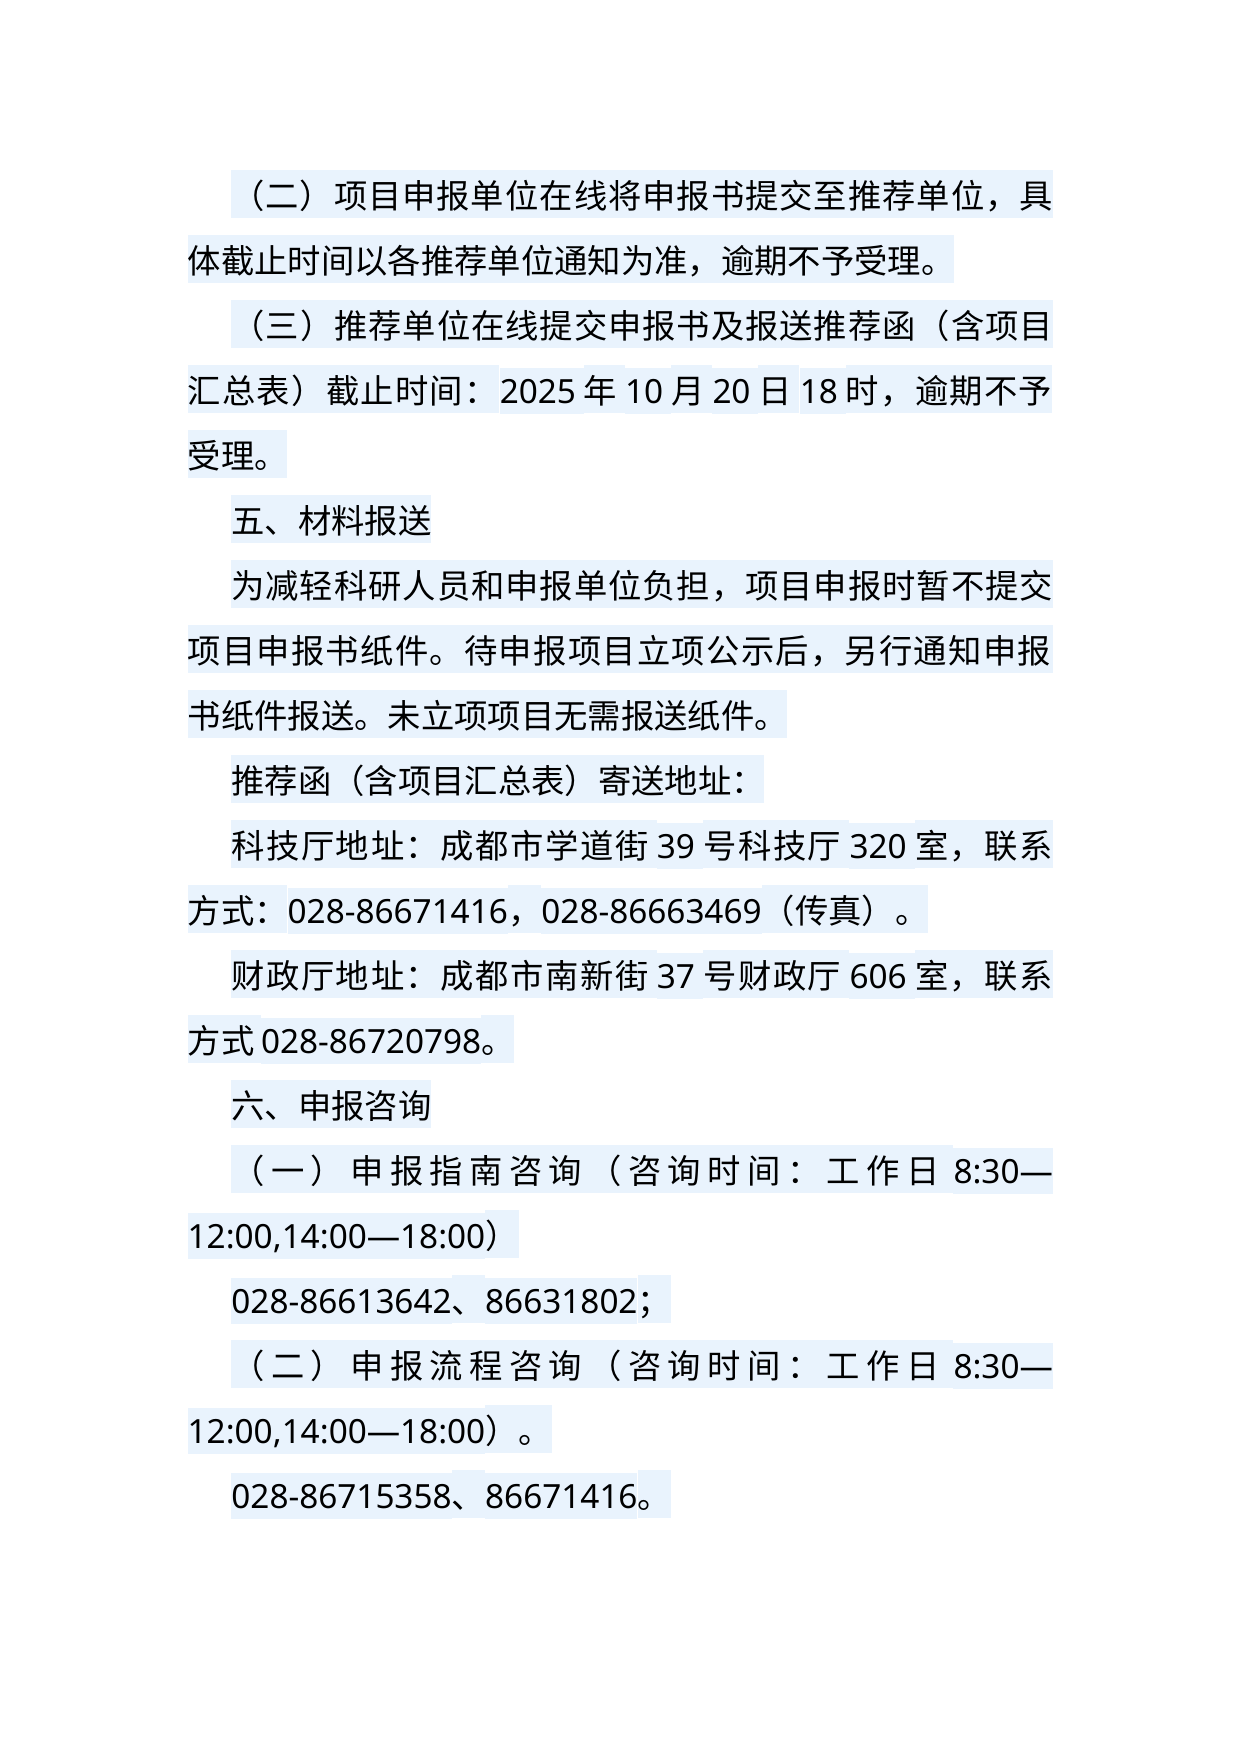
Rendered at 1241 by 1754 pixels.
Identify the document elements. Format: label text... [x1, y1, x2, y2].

text 六、申报咨询 [187, 1072, 1053, 1137]
text （一）申报指南咨询（咨询时间：工作日8:30—12:00,14:00—18:00） [187, 1137, 1053, 1267]
text 为减轻科研人员和申报单位负担，项目申报时暂不提交项目申报书纸件。待申报项目立项公示后，另行通知申报书纸件报送。未立项项目无需报送纸件。 [187, 552, 1053, 747]
text （三）推荐单位在线提交申报书及报送推荐函（含项目汇总表）截止时间：2025年10月20日18时，逾期不予受理。 [187, 292, 1053, 487]
text 科技厅地址：成都市学道街39号科技厅320室，联系方式：028-86671416，028-86663469（传真）。 [187, 812, 1053, 942]
text 财政厅地址：成都市南新街37号财政厅606室，联系方式028-86720798。 [187, 942, 1053, 1072]
text 五、材料报送 [187, 487, 1053, 552]
text （二）项目申报单位在线将申报书提交至推荐单位，具体截止时间以各推荐单位通知为准，逾期不予受理。 [187, 162, 1053, 292]
text （二）申报流程咨询（咨询时间：工作日8:30—12:00,14:00—18:00）。 [187, 1332, 1053, 1462]
text 028-86613642、86631802； [187, 1267, 1053, 1332]
text 028-86715358、86671416。 [187, 1462, 1053, 1527]
text 推荐函（含项目汇总表）寄送地址： [187, 747, 1053, 812]
